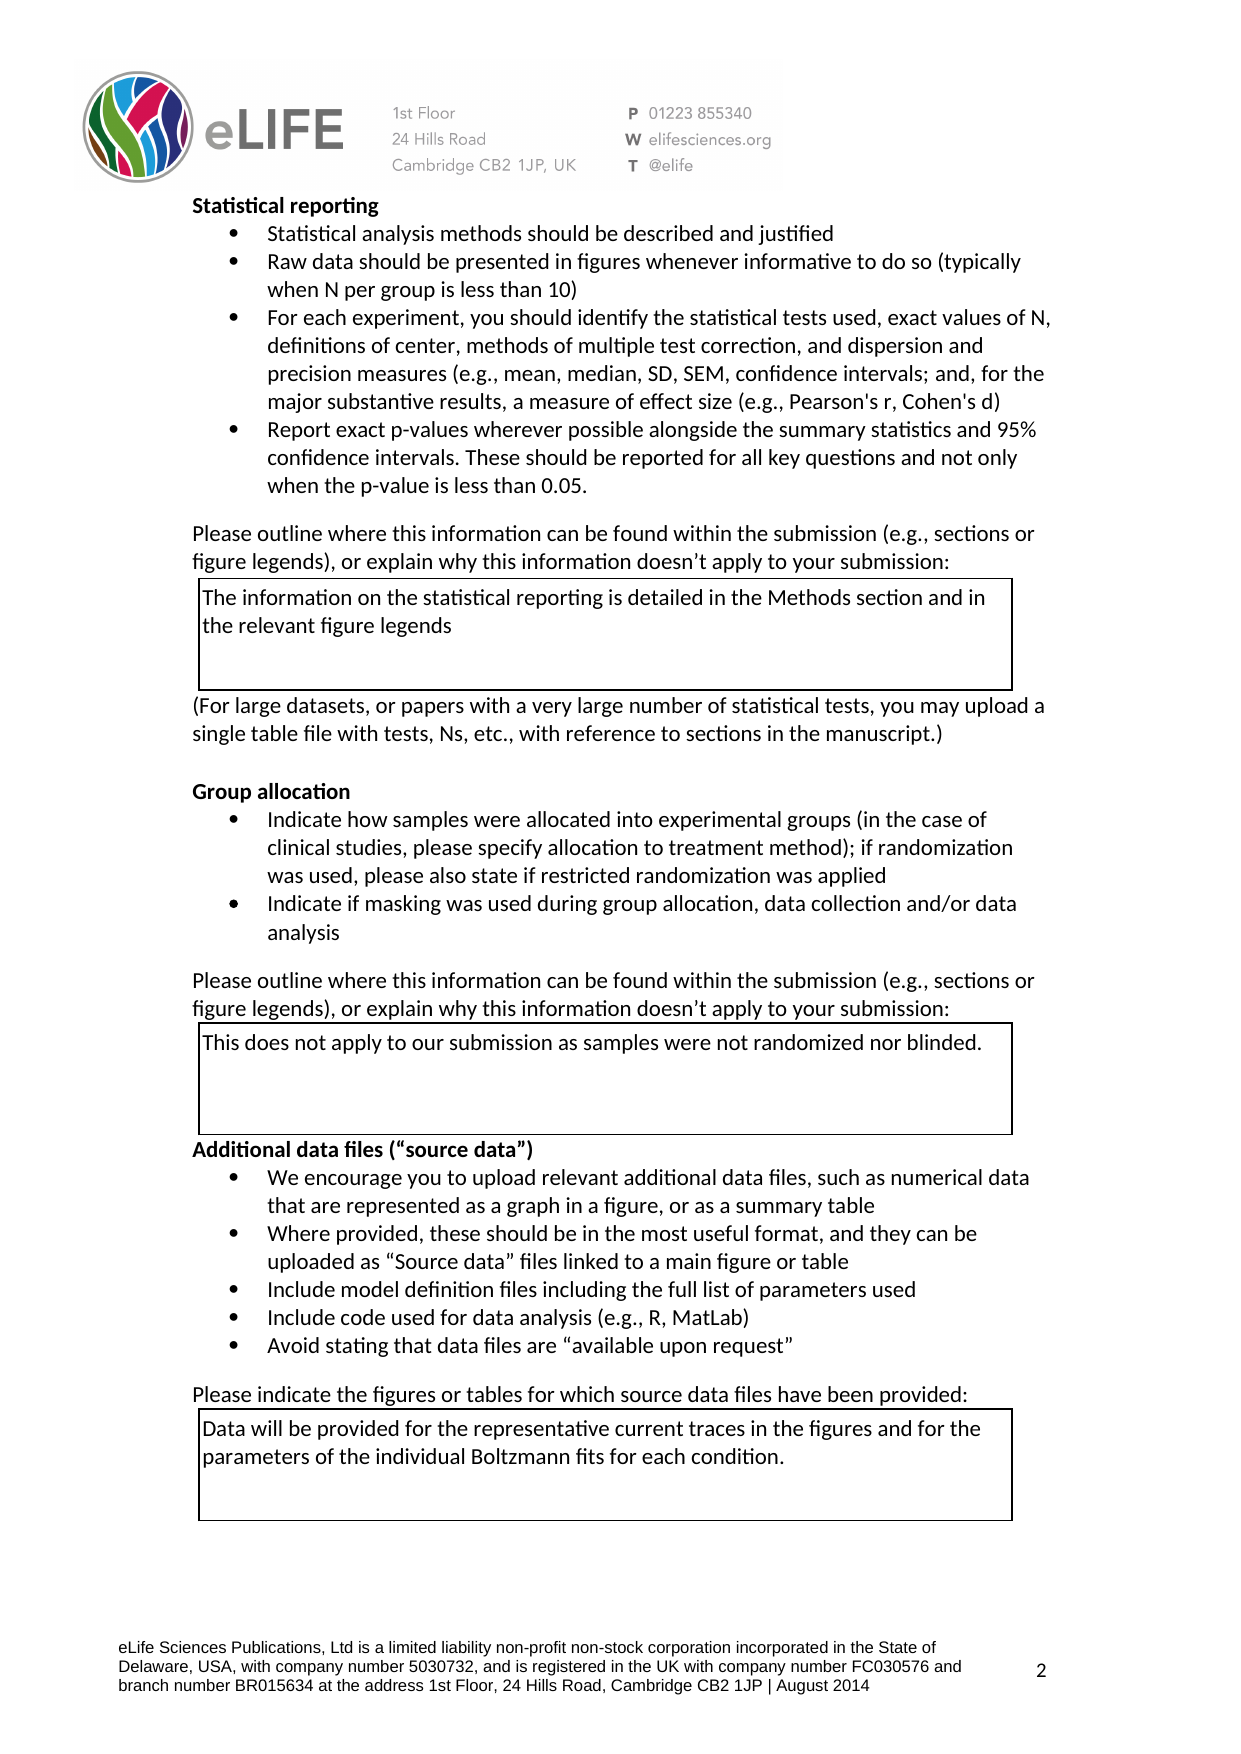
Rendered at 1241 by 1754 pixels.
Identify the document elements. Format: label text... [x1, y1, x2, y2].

list Include code used for data analysis (e.g., R, MatLab) [229, 1303, 1053, 1332]
text Please indicate the figures or tables for which source data files have been provided: [192, 1380, 1053, 1408]
list Where provided, these should be in the most useful format, and they can be uploaded as “Source data” files linked to a main figure or table [229, 1219, 1053, 1276]
list For each experiment, you should identify the statistical tests used, exact values of N, definitions of center, methods of multiple test correction, and dispersion and precision measures (e.g., mean, median, SD, SEM, confidence intervals; and, for the major substantive results, a measure of effect size (e.g., Pearson's r, Cohen's d) [229, 303, 1053, 415]
text Additional data files (“source data”) [192, 1052, 1053, 1163]
text Statistical reporting [192, 191, 1053, 219]
text The information on the statistical reporting is detailed in the Methods section and in the relevant figure legends [200, 581, 1011, 641]
text (For large datasets, or papers with a very large number of statistical tests, you may upload a single table file with tests, Ns, etc., with reference to sections in the manuscript.) [192, 603, 1053, 747]
text This does not apply to our submission as samples were not randomized nor blinded. [200, 1026, 1011, 1058]
list Include model definition files including the full list of parameters used [229, 1276, 1053, 1303]
text Group allocation [192, 777, 1053, 806]
list Report exact p-values wherever possible alongside the summary statistics and 95% confidence intervals. These should be reported for all key questions and not only when the p-value is less than 0.05. [229, 415, 1053, 499]
list Indicate if masking was used during group allocation, data collection and/or data analysis [229, 889, 1053, 946]
list Raw data should be presented in figures whenever informative to do so (typically when N per group is less than 10) [229, 247, 1053, 303]
picture [73, 59, 784, 191]
list We encourage you to upload relevant additional data files, such as numerical data that are represented as a graph in a figure, or as a summary table [229, 1163, 1053, 1219]
list Statistical analysis methods should be described and justified [229, 219, 1053, 247]
list Indicate how samples were allocated into experimental groups (in the case of clinical studies, please specify allocation to treatment method); if randomization was used, please also state if restricted randomization was applied [229, 806, 1053, 889]
text Data will be provided for the representative current traces in the figures and for the parameters of the individual Boltzmann fits for each condition. [200, 1412, 1011, 1472]
list Avoid stating that data files are “available upon request” [229, 1332, 1053, 1359]
